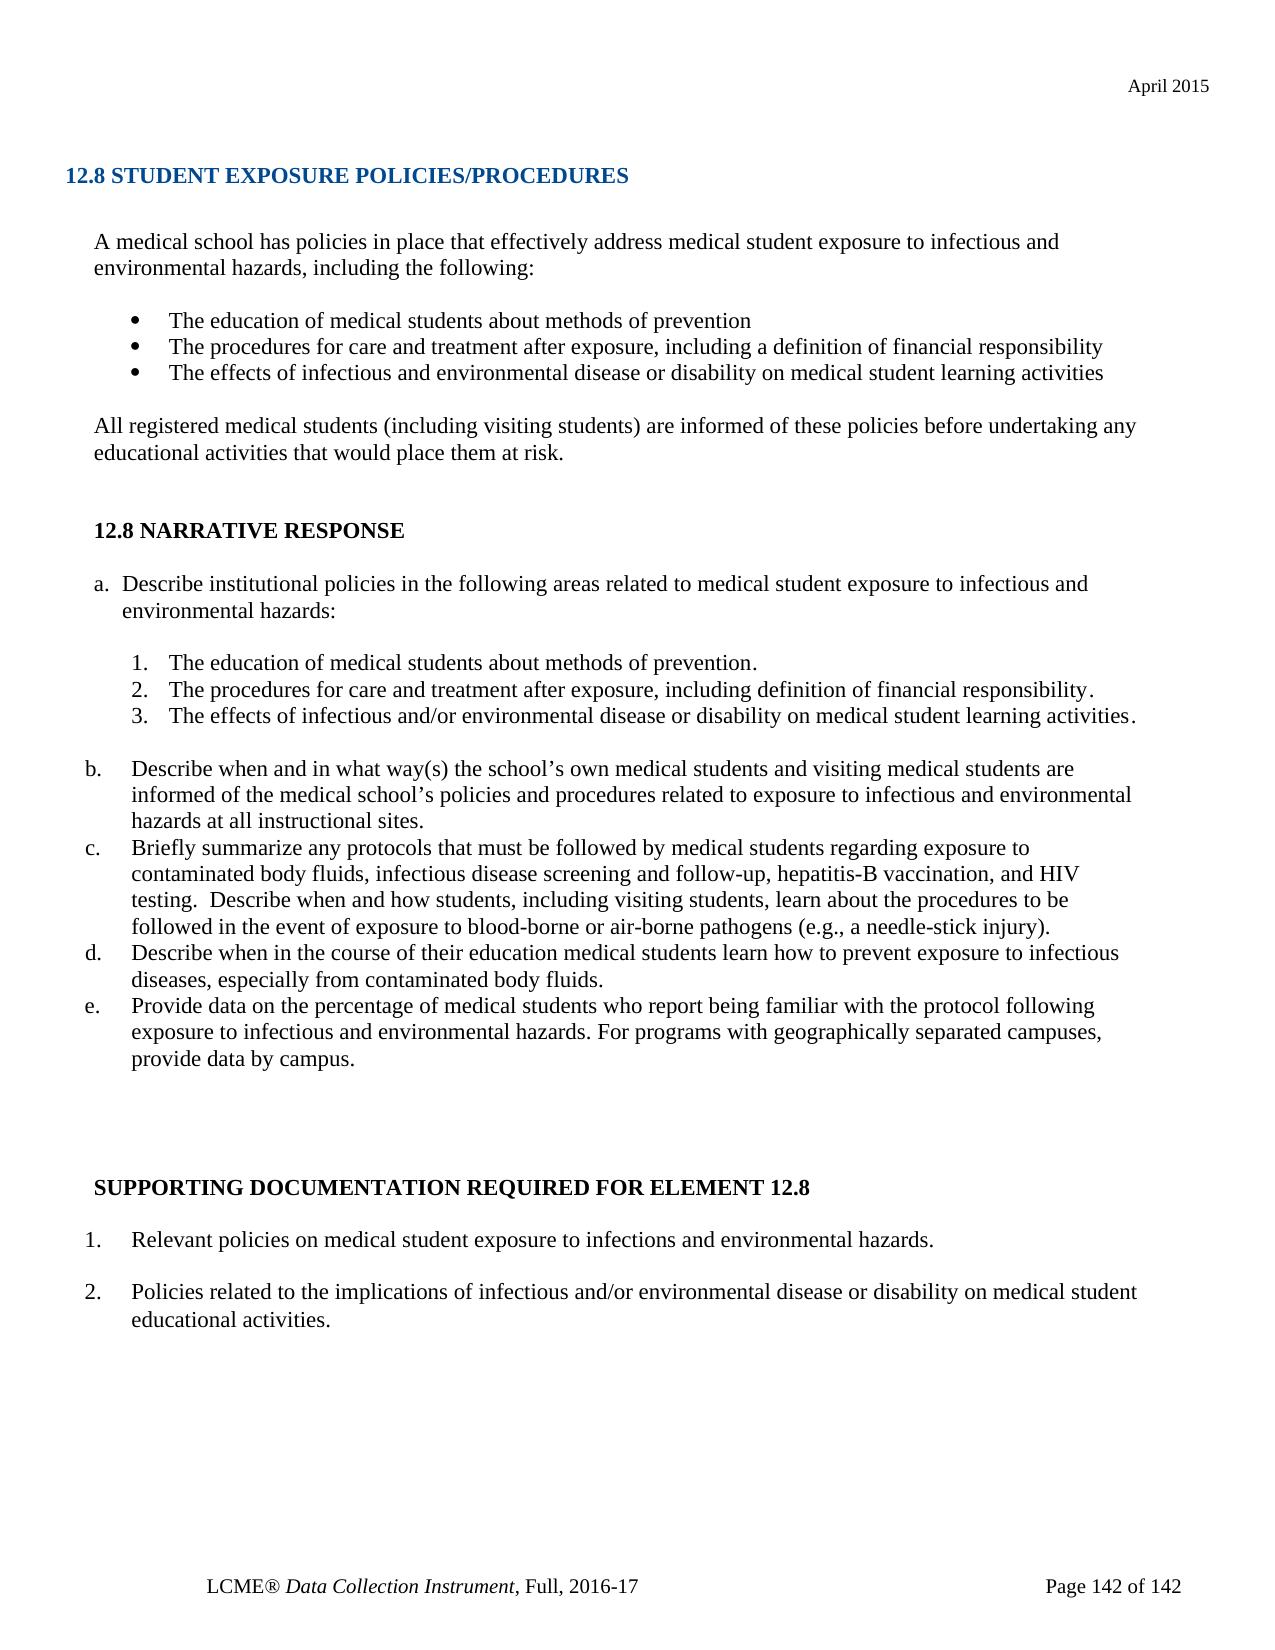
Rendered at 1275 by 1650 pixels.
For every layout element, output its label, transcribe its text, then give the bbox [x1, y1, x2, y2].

text All registered medical students (including visiting students) are informed of these policies before undertaking any educational activities that would place them at risk. [94, 412, 1181, 465]
text SUPPORTING DOCUMENTATION REQUIRED FOR ELEMENT 12.8 [94, 1161, 1181, 1188]
list Policies related to the implications of infectious and/or environmental disease or disability on medical student educational activities. [84, 1266, 1153, 1320]
list The education of medical students about methods of prevention. [131, 649, 1181, 676]
subtitle Describe when in the course of their education medical students learn how to prevent exposure to infectious diseases, especially from contaminated body fluids. [85, 964, 1153, 1017]
text 12.8 NARRATIVE RESPONSE [94, 518, 1181, 544]
list The procedures for care and treatment after exposure, including a definition of financial responsibility [131, 333, 1181, 359]
list The education of medical students about methods of prevention [131, 307, 1181, 333]
list The effects of infectious and/or environmental disease or disability on medical student learning activities. [131, 702, 1181, 728]
subtitle Describe institutional policies in the following areas related to medical student exposure to infectious and environmental hazards: [94, 570, 1153, 623]
list Relevant policies on medical student exposure to infections and environmental hazards. [84, 1214, 1153, 1266]
text A medical school has policies in place that effectively address medical student exposure to infectious and environmental hazards, including the following: [94, 228, 1181, 280]
list The effects of infectious and environmental disease or disability on medical student learning activities [131, 359, 1181, 386]
list The procedures for care and treatment after exposure, including definition of financial responsibility. [131, 676, 1181, 702]
subtitle Provide data on the percentage of medical students who report being familiar with the protocol following exposure to infectious and environmental hazards. For programs with geographically separated campuses, provide data by campus. [84, 1029, 1153, 1108]
subtitle 12.8 STUDENT EXPOSURE POLICIES/PROCEDURES [65, 162, 1219, 189]
subtitle Describe when and in what way(s) the school’s own medical students and visiting medical students are informed of the medical school’s policies and procedures related to exposure to infectious and environmental hazards at all instructional sites. [85, 755, 1153, 834]
subtitle Briefly summarize any protocols that must be followed by medical students regarding exposure to contaminated body fluids, infectious disease screening and follow-up, hepatitis-B vaccination, and HIV testing. Describe when and how students, including visiting students, learn about the procedures to be followed in the event of exposure to blood-borne or air-borne pathogens (e.g., a needle-stick injury). [85, 846, 1153, 952]
